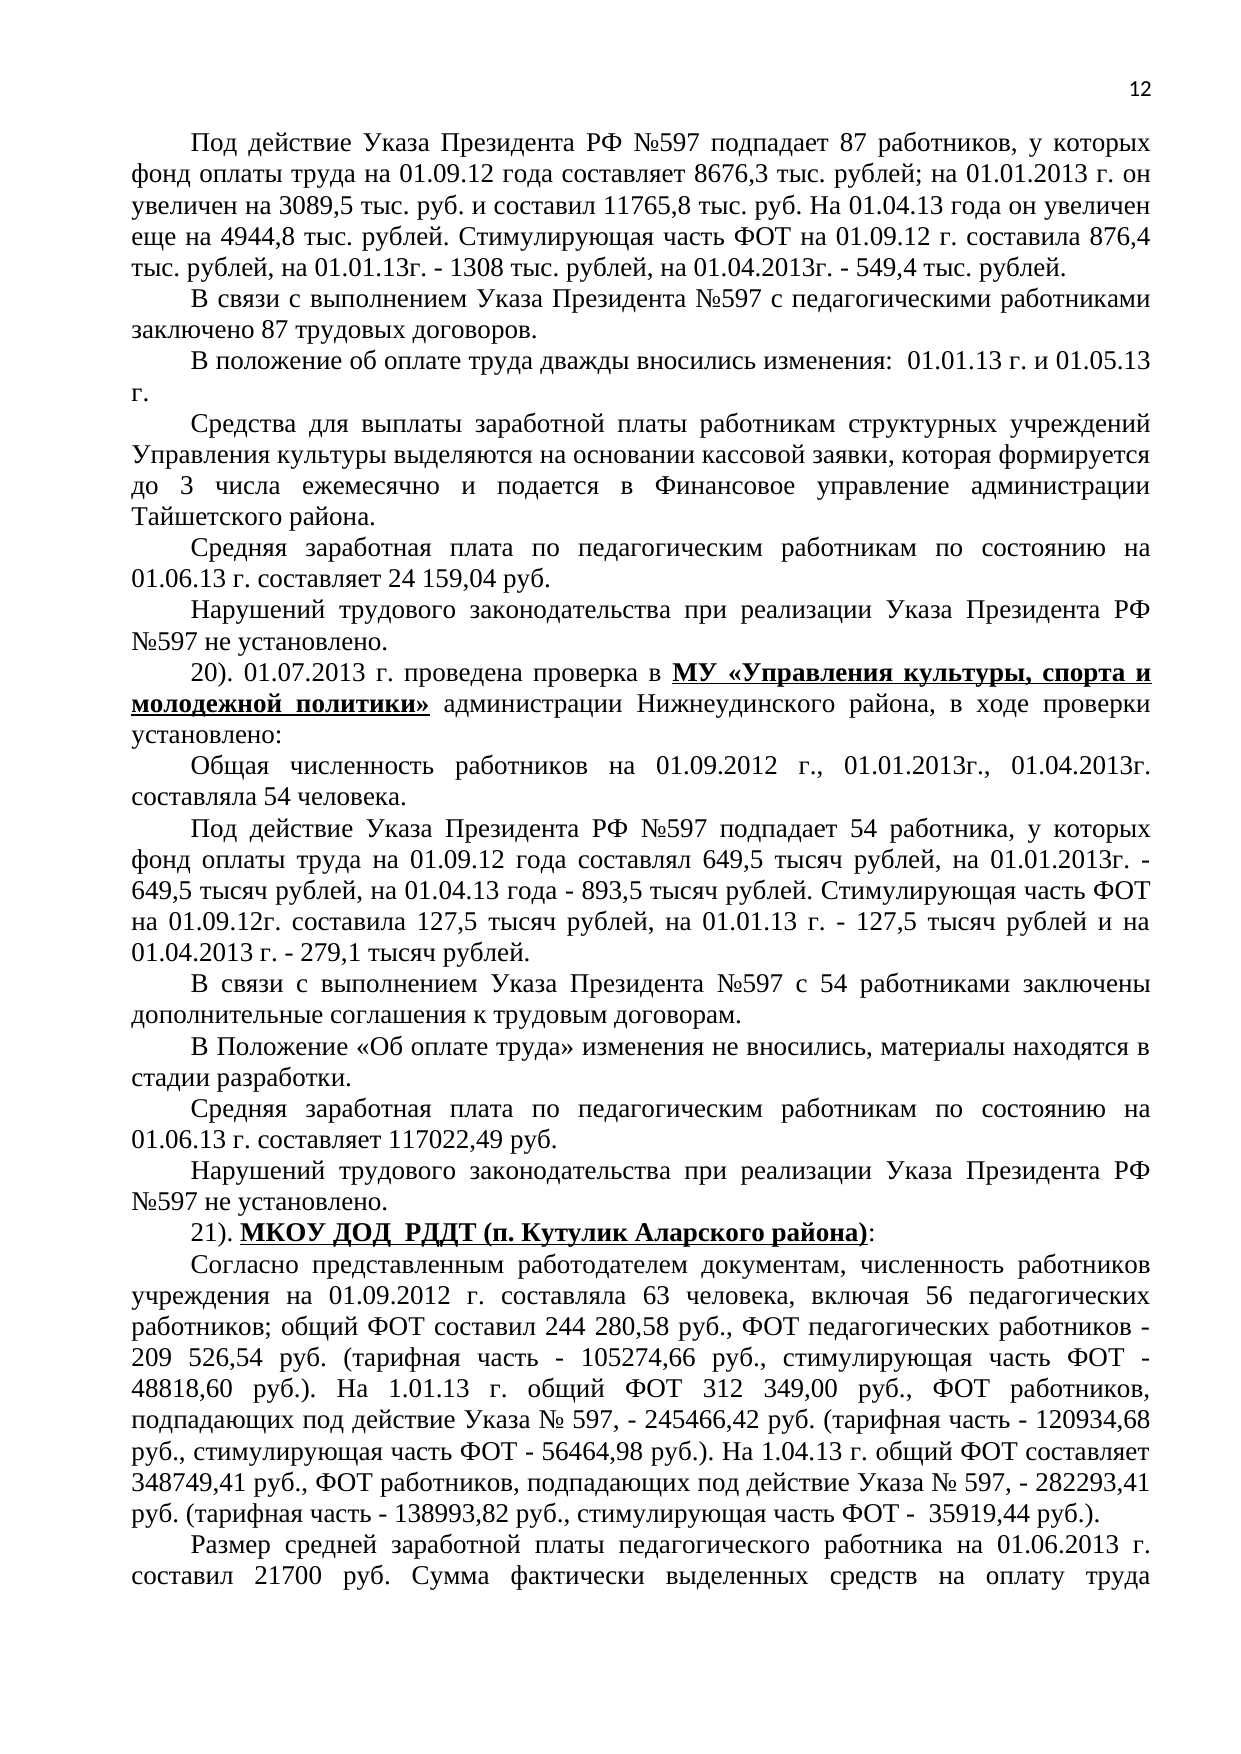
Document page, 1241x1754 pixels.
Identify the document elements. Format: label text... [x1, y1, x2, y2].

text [131, 1528, 1152, 1590]
text В положение об оплате труда дважды вносились изменения: 01.01.13 г. и 01.05.13 г. [131, 344, 1152, 407]
text Нарушений трудового законодательства при реализации Указа Президента РФ №597 не установлено. [131, 1154, 1152, 1217]
text Согласно представленным работодателем документам, численность работников учреждения на 01.09.2012 г. составляла 63 человека, включая 56 педагогических работников; общий ФОТ составил 244 280,58 руб., ФОТ педагогических работников - 209 526,54 руб. (тарифная часть - 105274,66 руб., стимулирующая часть ФОТ - 48818,60 руб.). На 1.01.13 г. общий ФОТ 312 349,00 руб., ФОТ работников, подпадающих под действие Указа № 597, - 245466,42 руб. (тарифная часть - 120934,68 руб., стимулирующая часть ФОТ - 56464,98 руб.). На 1.04.13 г. общий ФОТ составляет 348749,41 руб., ФОТ работников, подпадающих под действие Указа № 597, - 282293,41 руб. (тарифная часть - 138993,82 руб., стимулирующая часть ФОТ - 35919,44 руб.). [131, 1248, 1152, 1528]
text Средняя заработная плата по педагогическим работникам по состоянию на 01.06.13 г. составляет 117022,49 руб. [131, 1092, 1152, 1154]
text Средства для выплаты заработной платы работникам структурных учреждений Управления культуры выделяются на основании кассовой заявки, которая формируется до 3 числа ежемесячно и подается в Финансовое управление администрации Тайшетского района. [131, 407, 1152, 531]
text Под действие Указа Президента РФ №597 подпадает 54 работника, у которых фонд оплаты труда на 01.09.12 года составлял 649,5 тысяч рублей, на 01.01.2013г. - 649,5 тысяч рублей, на 01.04.13 года - 893,5 тысяч рублей. Стимулирующая часть ФОТ на 01.09.12г. составила 127,5 тысяч рублей, на 01.01.13 г. - 127,5 тысяч рублей и на 01.04.2013 г. - 279,1 тысяч рублей. [131, 812, 1152, 967]
text 20). 01.07.2013 г. проведена проверка в МУ «Управления культуры, спорта и молодежной политики» администрации Нижнеудинского района, в ходе проверки установлено: [131, 656, 1152, 749]
text В связи с выполнением Указа Президента №597 с 54 работниками заключены дополнительные соглашения к трудовым договорам. [131, 967, 1152, 1030]
text В Положение «Об оплате труда» изменения не вносились, материалы находятся в стадии разработки. [131, 1030, 1152, 1092]
text Средняя заработная плата по педагогическим работникам по состоянию на 01.06.13 г. составляет 24 159,04 руб. [131, 531, 1152, 594]
text Под действие Указа Президента РФ №597 подпадает 87 работников, у которых фонд оплаты труда на 01.09.12 года составляет 8676,3 тыс. рублей; на 01.01.2013 г. он увеличен на 3089,5 тыс. руб. и составил 11765,8 тыс. руб. На 01.04.13 года он увеличен еще на 4944,8 тыс. рублей. Стимулирующая часть ФОТ на 01.09.12 г. составила 876,4 тыс. рублей, на 01.01.13г. - 1308 тыс. рублей, на 01.04.2013г. - 549,4 тыс. рублей. [131, 126, 1152, 282]
text В связи с выполнением Указа Президента №597 с педагогическими работниками заключено 87 трудовых договоров. [131, 282, 1152, 344]
text Нарушений трудового законодательства при реализации Указа Президента РФ №597 не установлено. [131, 594, 1152, 656]
text Общая численность работников на 01.09.2012 г., 01.01.2013г., 01.04.2013г. составляла 54 человека. [131, 749, 1152, 812]
text 21). МКОУ ДОД РДДТ (п. Кутулик Аларского района): [131, 1217, 1152, 1248]
